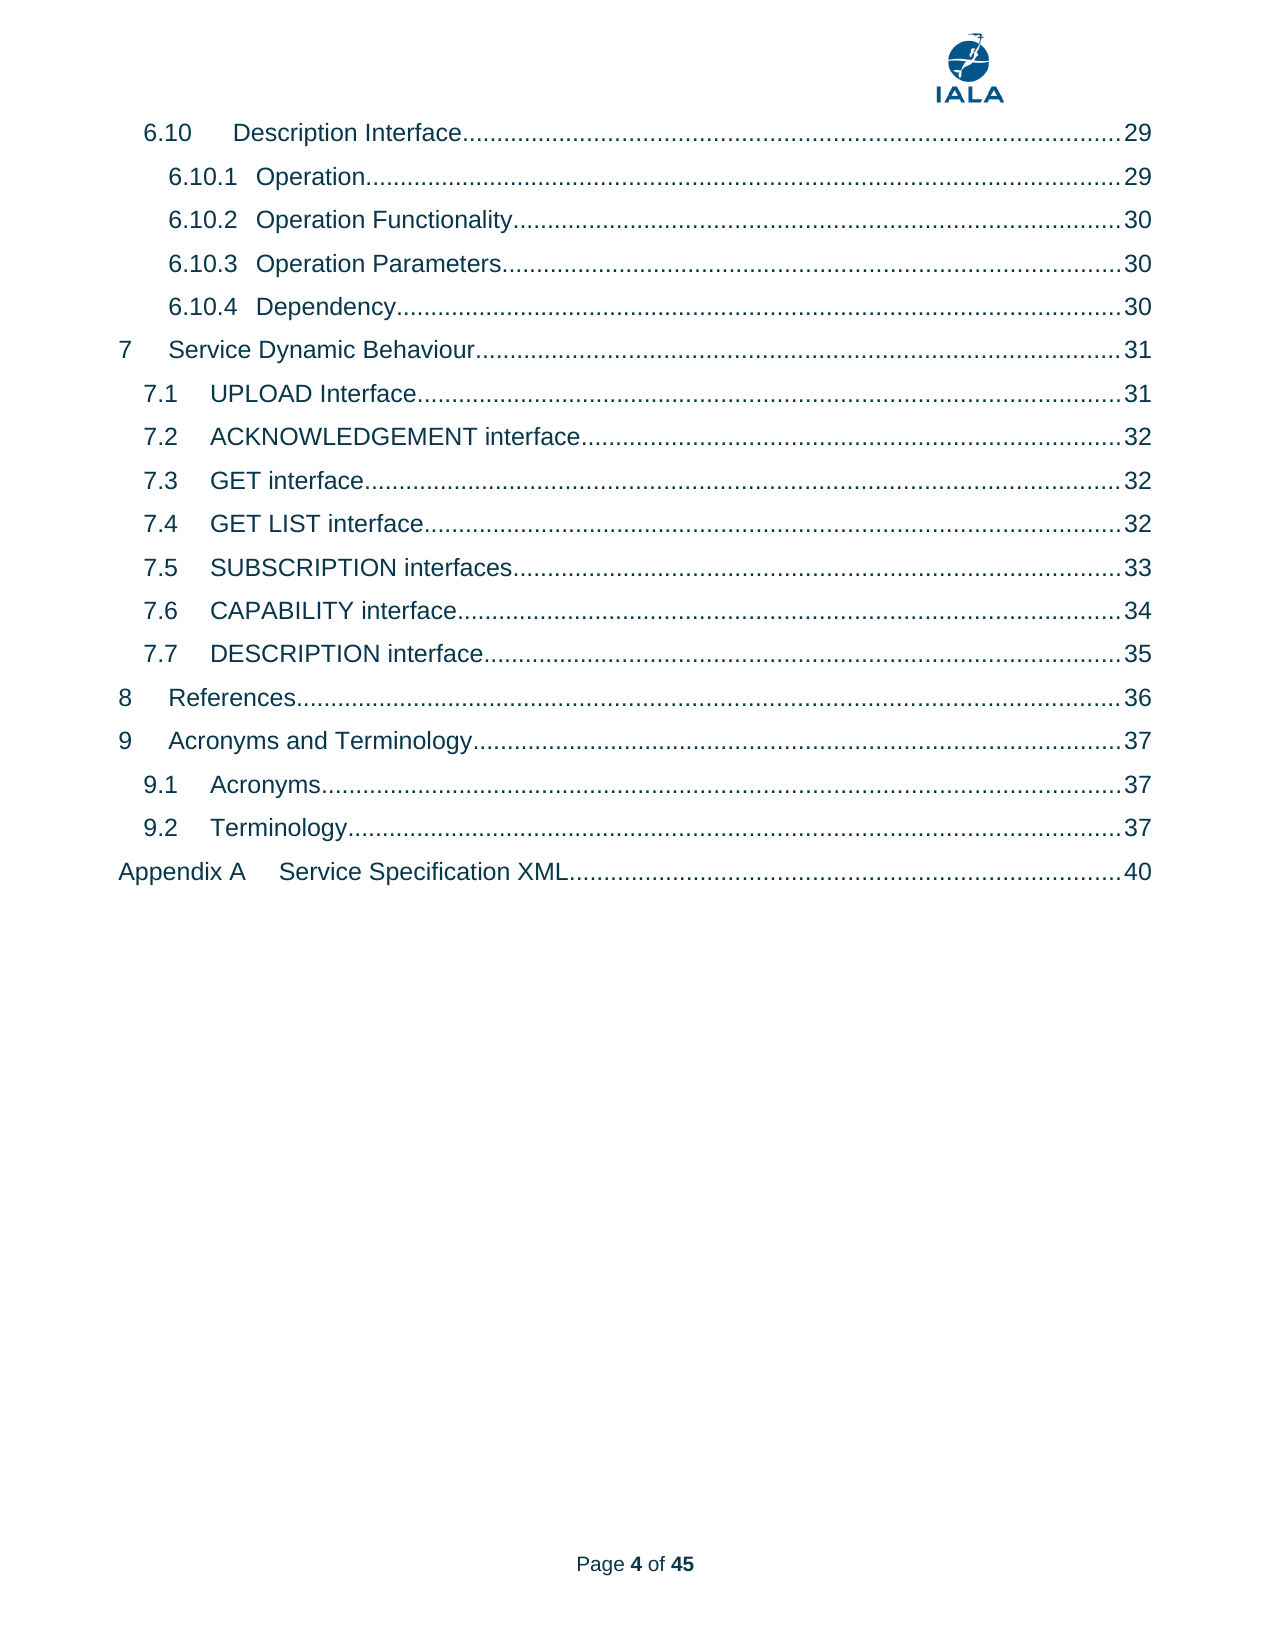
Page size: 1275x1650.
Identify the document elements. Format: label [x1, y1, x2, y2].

picture [921, 25, 1016, 118]
